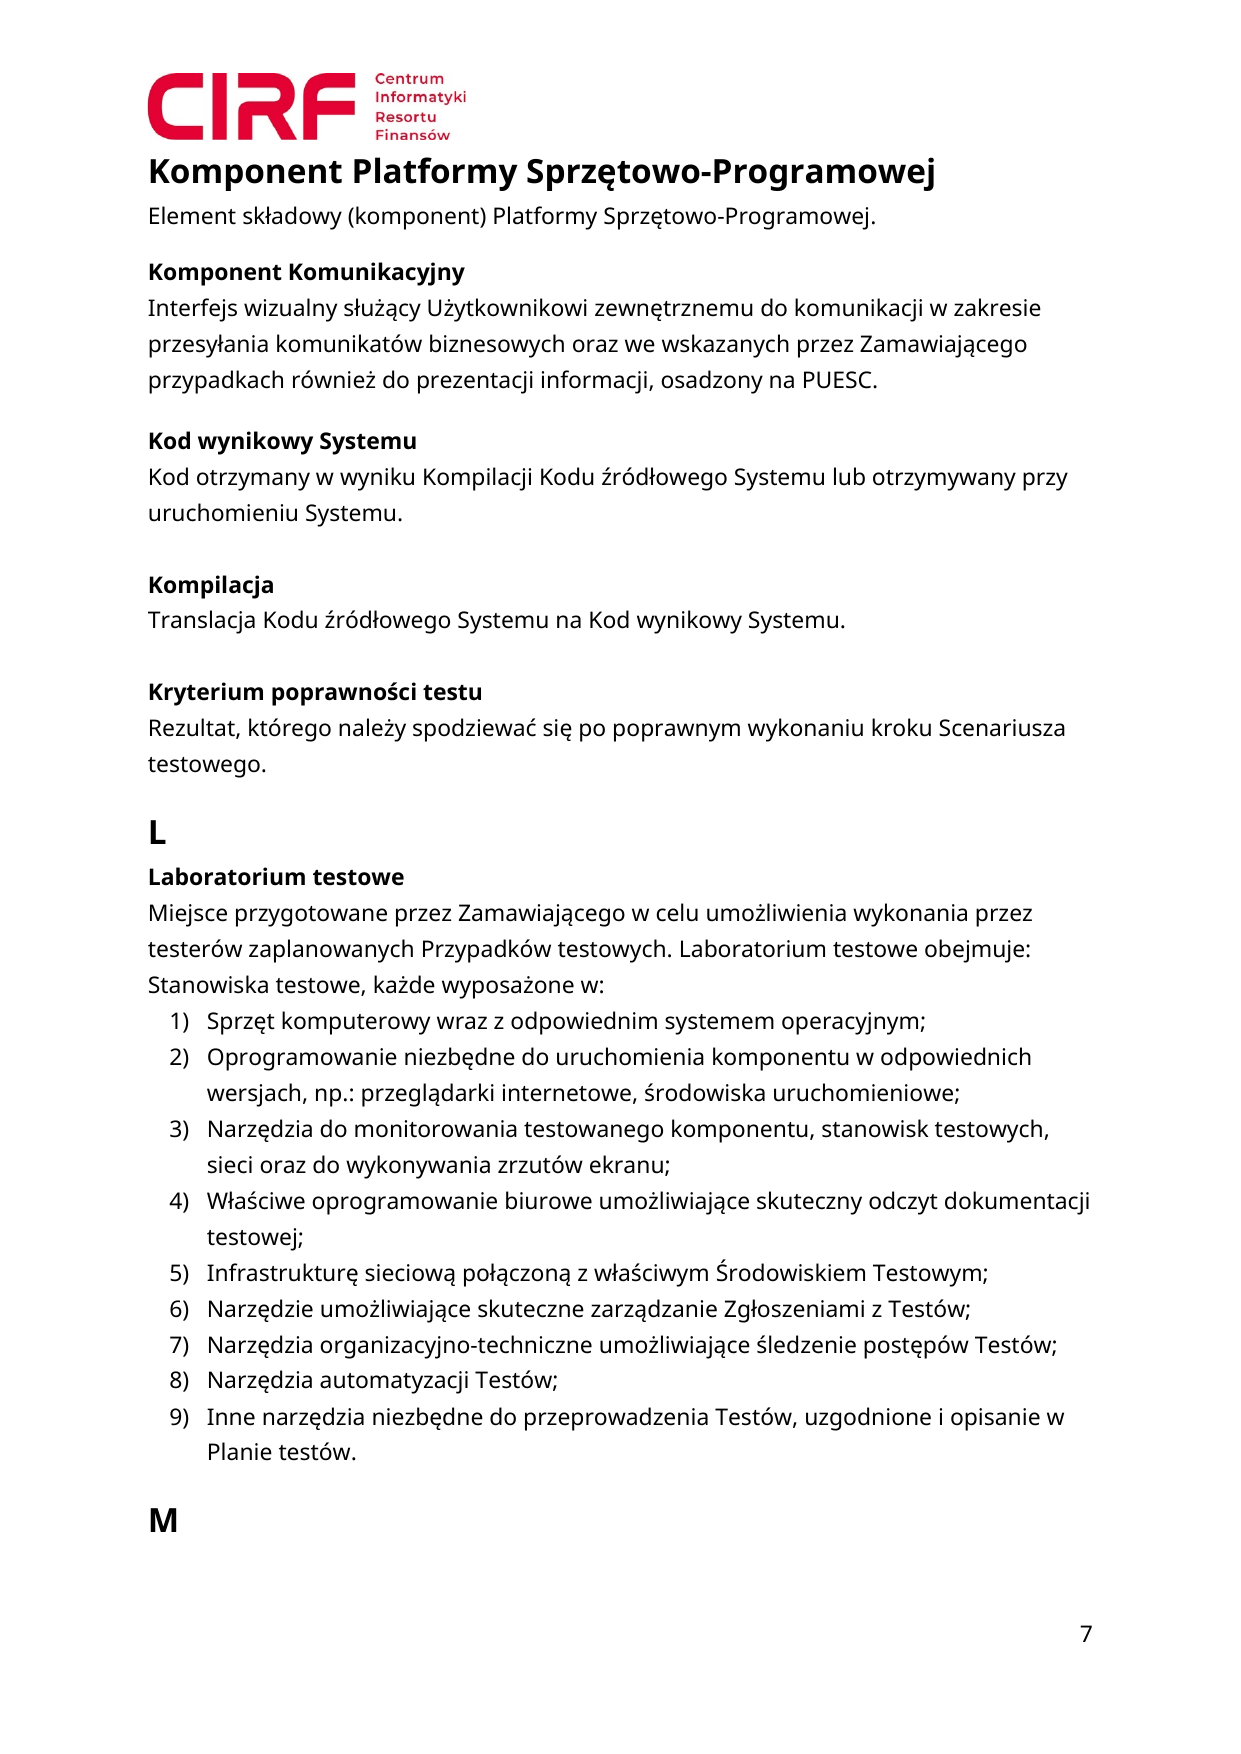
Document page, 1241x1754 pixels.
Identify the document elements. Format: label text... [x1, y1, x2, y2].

text Kod otrzymany w wyniku Kompilacji Kodu źródłowego Systemu lub otrzymywany przy uruchomieniu Systemu. [148, 461, 1093, 528]
text Rezultat, którego należy spodziewać się po poprawnym wykonaniu kroku Scenariusza testowego. [148, 712, 1093, 779]
text M [148, 1497, 1093, 1543]
list Narzędzia organizacyjno-techniczne umożliwiające śledzenie postępów Testów; [169, 1328, 1093, 1360]
list Narzędzia automatyzacji Testów; [169, 1364, 1093, 1396]
list Sprzęt komputerowy wraz z odpowiednim systemem operacyjnym; [169, 1005, 1093, 1036]
list Właściwe oprogramowanie biurowe umożliwiające skuteczny odczyt dokumentacji testowej; [169, 1185, 1093, 1252]
text Element składowy (komponent) Platformy Sprzętowo-Programowej. [148, 200, 1093, 231]
text Kryterium poprawności testu [148, 676, 1093, 708]
text Komponent Platformy Sprzętowo-Programowej [148, 148, 1093, 193]
text Komponent Komunikacyjny [148, 256, 1093, 287]
text L [148, 809, 1093, 854]
text Kompilacja [148, 568, 1093, 600]
text Miejsce przygotowane przez Zamawiającego w celu umożliwienia wykonania przez testerów zaplanowanych Przypadków testowych. Laboratorium testowe obejmuje: [148, 897, 1093, 964]
picture [147, 73, 466, 140]
list Infrastrukturę sieciową połączoną z właściwym Środowiskiem Testowym; [169, 1257, 1093, 1288]
list Inne narzędzia niezbędne do przeprowadzenia Testów, uzgodnione i opisanie w Planie testów. [169, 1400, 1093, 1468]
list Oprogramowanie niezbędne do uruchomienia komponentu w odpowiednich wersjach, np.: przeglądarki internetowe, środowiska uruchomieniowe; [169, 1041, 1093, 1108]
text Kod wynikowy Systemu [148, 425, 1093, 456]
text Laboratorium testowe [148, 861, 1093, 893]
list Narzędzia do monitorowania testowanego komponentu, stanowisk testowych, sieci oraz do wykonywania zrzutów ekranu; [169, 1113, 1093, 1180]
text Interfejs wizualny służący Użytkownikowi zewnętrznemu do komunikacji w zakresie przesyłania komunikatów biznesowych oraz we wskazanych przez Zamawiającego przypadkach również do prezentacji informacji, osadzony na PUESC. [148, 292, 1093, 395]
text Stanowiska testowe, każde wyposażone w: [148, 969, 1093, 1000]
text Translacja Kodu źródłowego Systemu na Kod wynikowy Systemu. [148, 604, 1093, 636]
list Narzędzie umożliwiające skuteczne zarządzanie Zgłoszeniami z Testów; [169, 1293, 1093, 1324]
